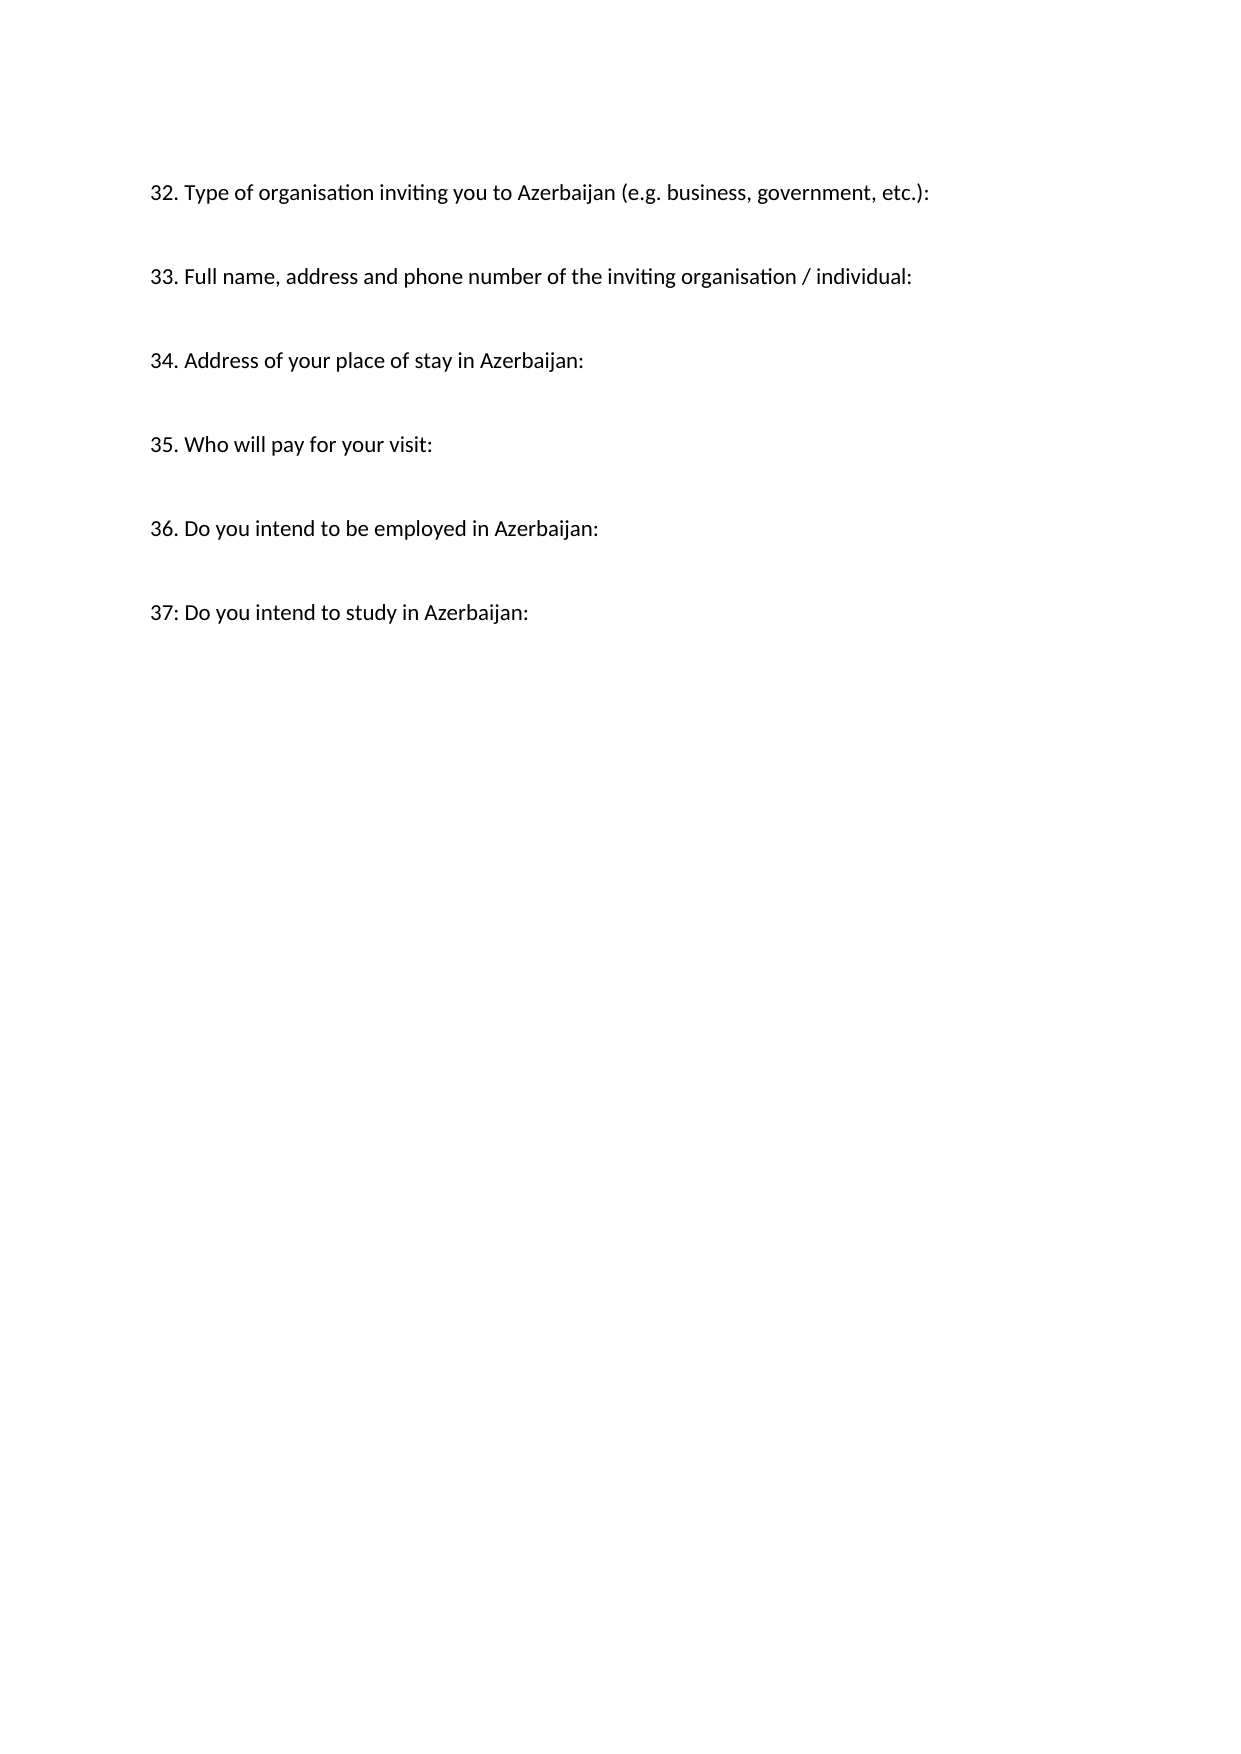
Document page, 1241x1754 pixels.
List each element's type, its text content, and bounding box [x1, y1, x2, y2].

text 34. Address of your place of stay in Azerbaijan: [150, 346, 1090, 374]
text 32. Type of organisation inviting you to Azerbaijan (e.g. business, government, etc.): [150, 178, 1090, 206]
text 33. Full name, address and phone number of the inviting organisation / individual: [150, 262, 1090, 290]
text 36. Do you intend to be employed in Azerbaijan: [150, 514, 1090, 542]
text 37: Do you intend to study in Azerbaijan: [150, 598, 1090, 626]
text 35. Who will pay for your visit: [150, 430, 1090, 458]
